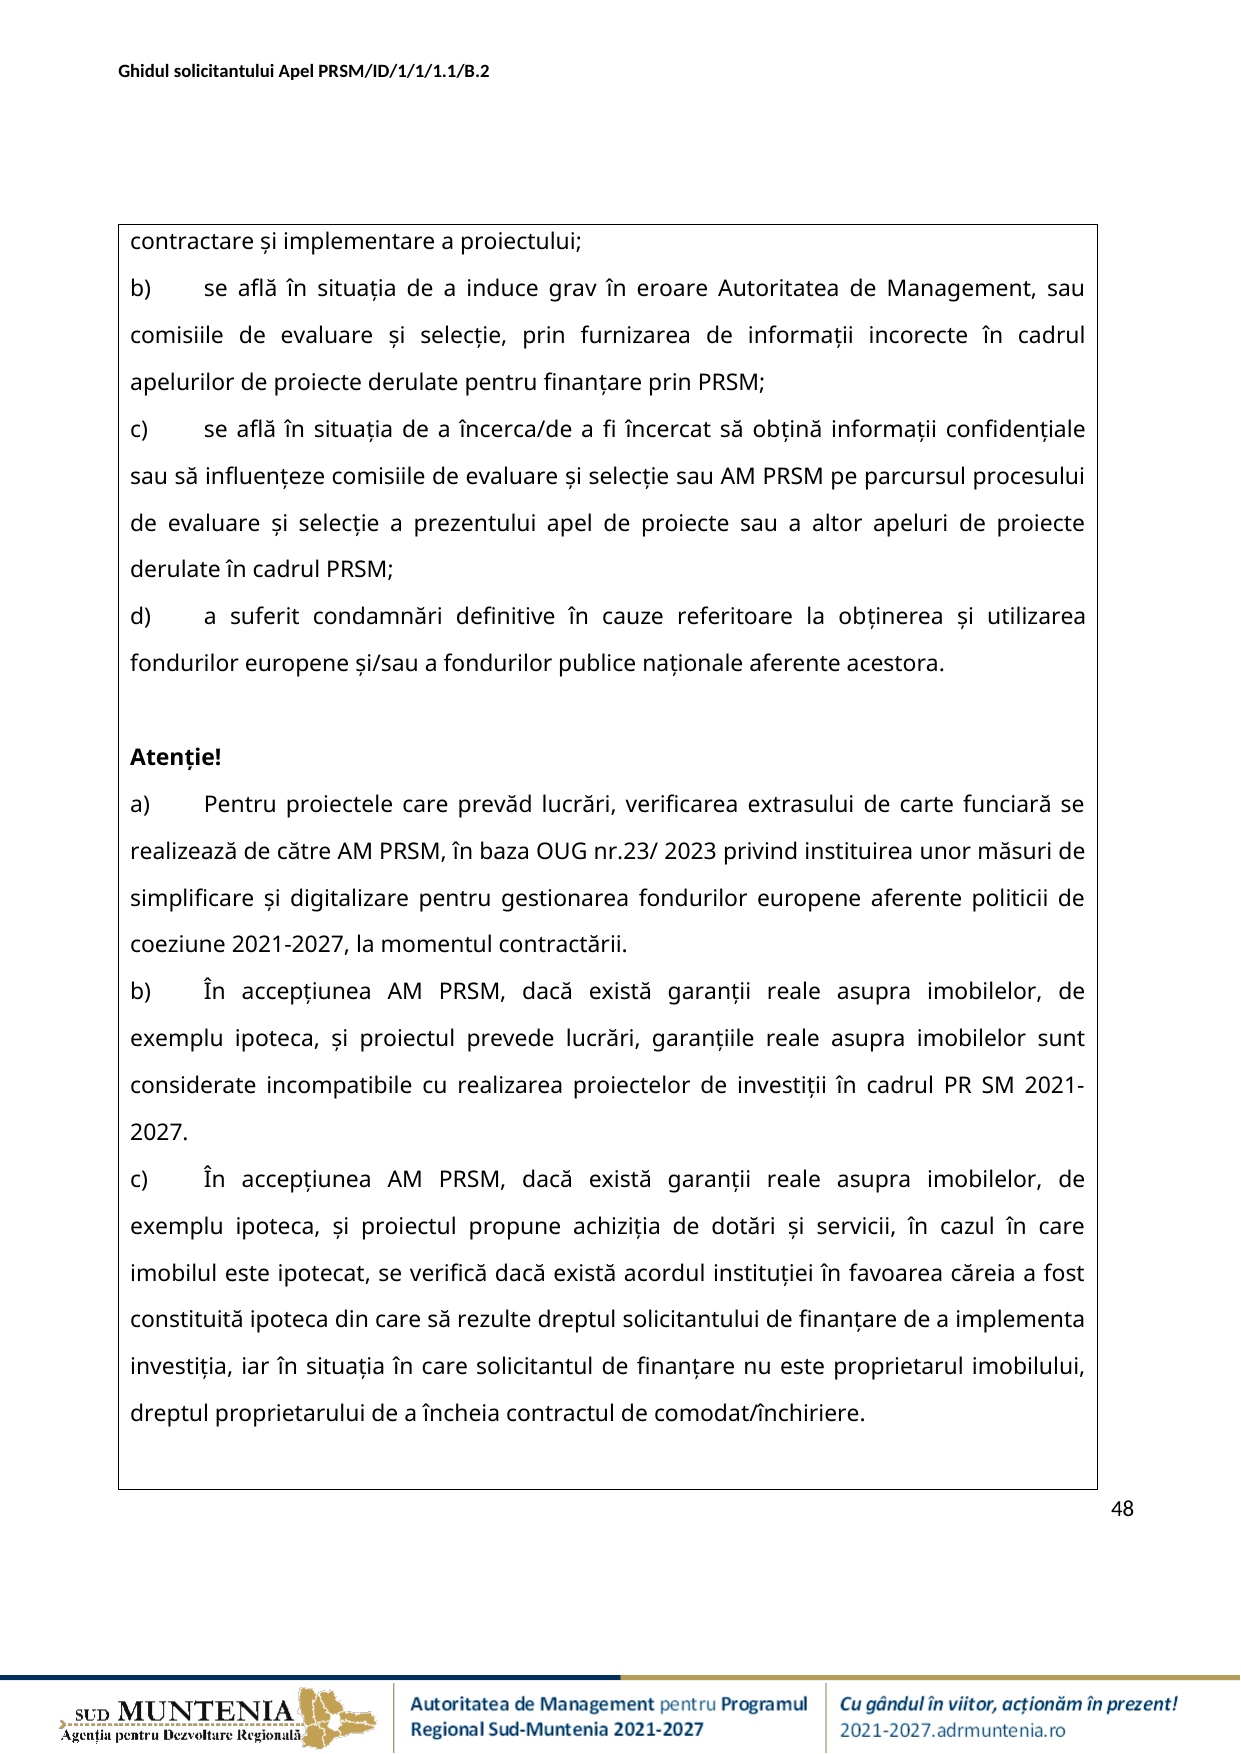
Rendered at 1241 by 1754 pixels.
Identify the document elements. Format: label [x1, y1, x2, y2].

picture [0, 1675, 1241, 1754]
table_header [119, 225, 1097, 1488]
